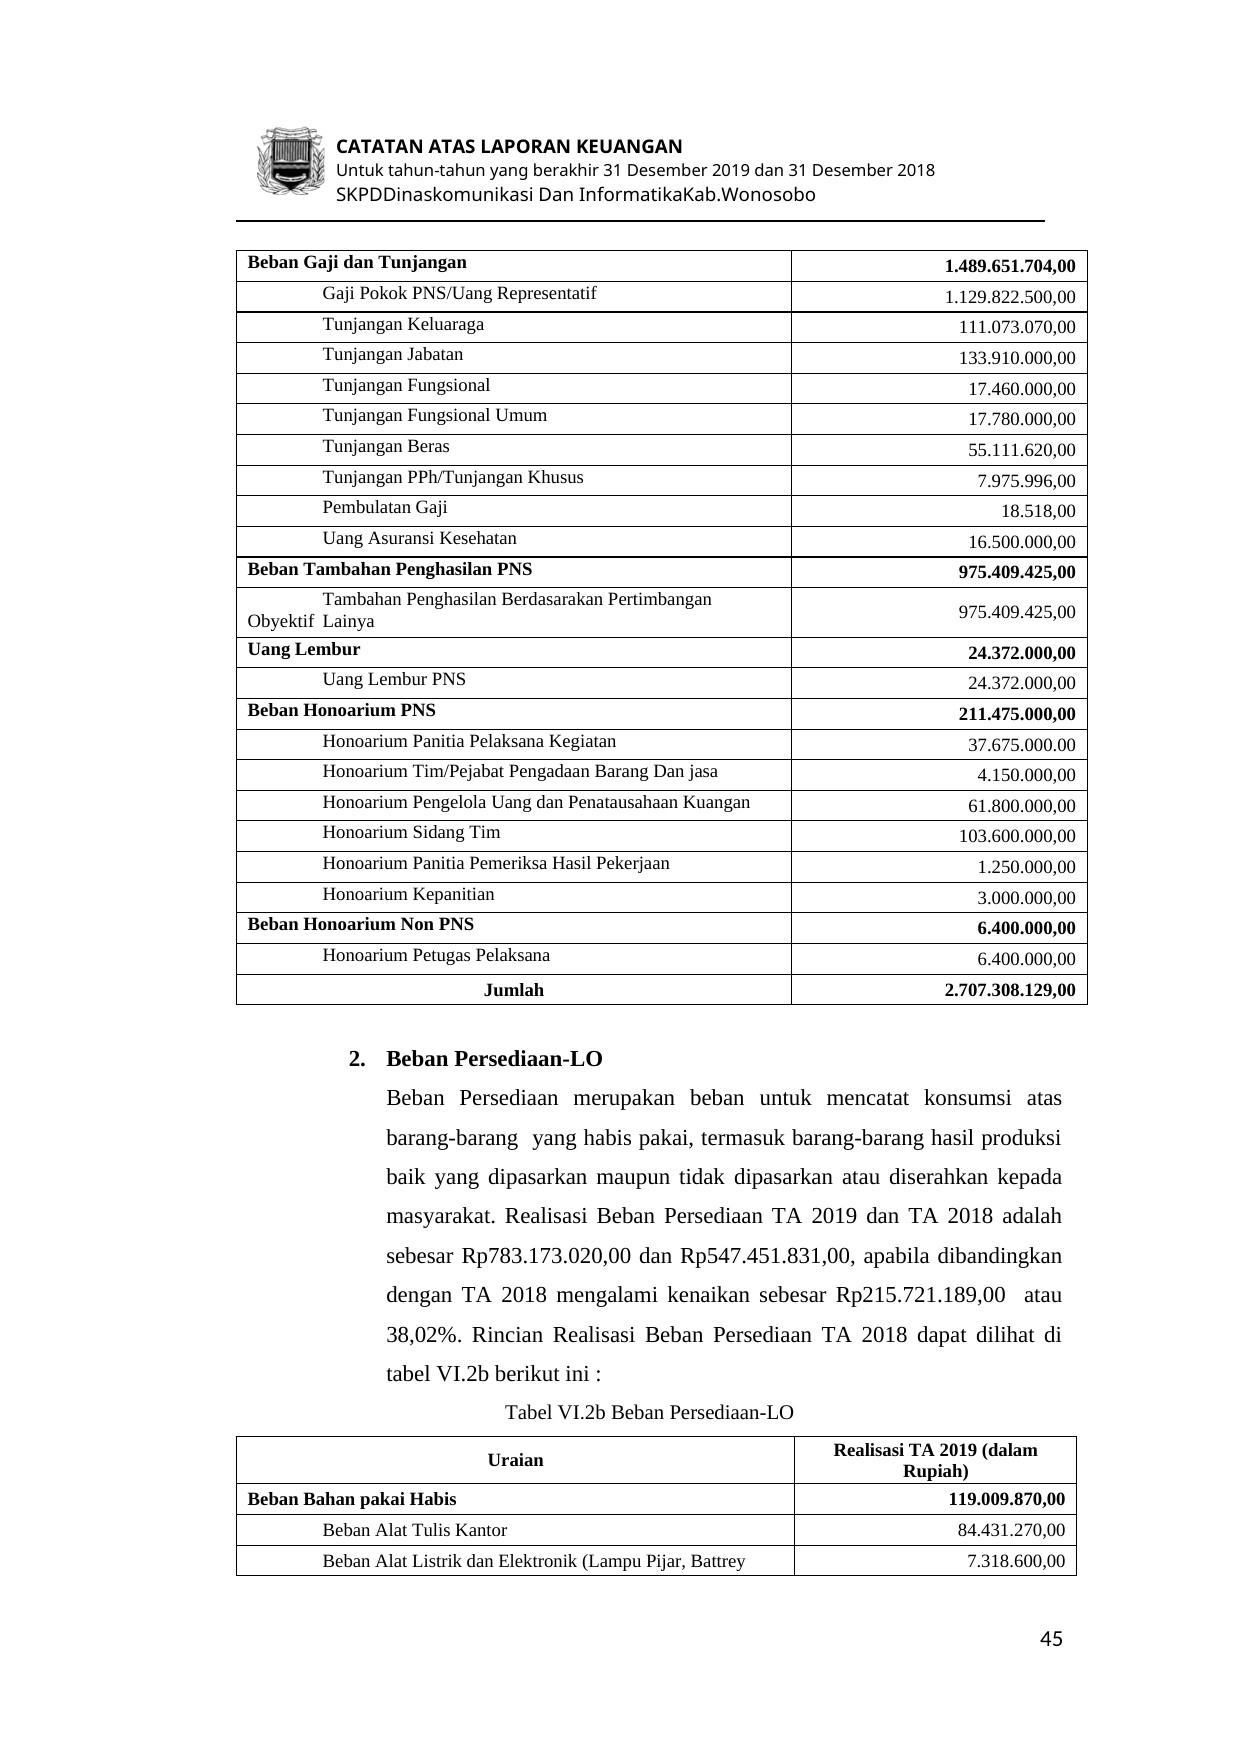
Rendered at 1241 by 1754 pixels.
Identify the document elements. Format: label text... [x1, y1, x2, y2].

table_cell 133.910.000,00 [792, 343, 1087, 373]
text Beban Persediaan merupakan beban untuk mencatat konsumsi atas barang-barang yang habis pakai, termasuk barang-barang hasil produksi baik yang dipasarkan maupun tidak dipasarkan atau diserahkan kepada masyarakat. Realisasi Beban Persediaan TA 2019 dan TA 2018 adalah sebesar Rp783.173.020,00 dan Rp547.451.831,00, apabila dibandingkan dengan TA 2018 mengalami kenaikan sebesar Rp215.721.189,00 atau 38,02%. Rincian Realisasi Beban Persediaan TA 2018 dapat dilihat di tabel VI.2b berikut ini : [386, 1084, 1063, 1387]
table_cell Tunjangan Jabatan [237, 343, 791, 373]
table_cell 119.009.870,00 [795, 1484, 1076, 1514]
table_cell Pembulatan Gaji [237, 496, 791, 526]
table_cell Beban Bahan pakai Habis [237, 1484, 794, 1514]
table_cell 975.409.425,00 [792, 558, 1087, 587]
table_cell Tunjangan Beras [237, 435, 791, 464]
table_cell 16.500.000,00 [792, 527, 1087, 556]
table_cell 24.372.000,00 [792, 668, 1087, 698]
table_cell 975.409.425,00 [792, 588, 1087, 637]
table_cell Beban Honoarium PNS [237, 699, 791, 728]
table_cell 111.073.070,00 [792, 313, 1087, 342]
table_header Realisasi TA 2019 (dalam Rupiah) [795, 1437, 1076, 1483]
table_cell 24.372.000,00 [792, 638, 1087, 667]
table_cell Beban Alat Tulis Kantor [237, 1515, 794, 1544]
table_cell Gaji Pokok PNS/Uang Representatif [237, 282, 791, 311]
table_cell Jumlah [237, 975, 791, 1004]
table_cell Tunjangan PPh/Tunjangan Khusus [237, 466, 791, 495]
table_cell 37.675.000.00 [792, 730, 1087, 759]
table_cell 103.600.000,00 [792, 821, 1087, 851]
text Tabel VI.2b Beban Persediaan-LO [236, 1400, 1063, 1424]
table_cell 1.250.000,00 [792, 852, 1087, 882]
picture [247, 120, 325, 199]
table_cell Beban Honoarium Non PNS [237, 913, 791, 943]
table_cell 1.129.822.500,00 [792, 282, 1087, 311]
table_cell 2.707.308.129,00 [792, 975, 1087, 1004]
table_cell Honoarium Kepanitian [237, 883, 791, 912]
table_cell 17.780.000,00 [792, 404, 1087, 434]
table_cell Beban Gaji dan Tunjangan [237, 251, 791, 281]
table_cell 55.111.620,00 [792, 435, 1087, 464]
table_cell Tunjangan Fungsional [237, 374, 791, 403]
table_cell 1.489.651.704,00 [792, 251, 1087, 281]
table_cell Tambahan Penghasilan Berdasarakan Pertimbangan Obyektif Lainya [237, 588, 791, 637]
table_cell Tunjangan Fungsional Umum [237, 404, 791, 434]
table_cell 84.431.270,00 [795, 1515, 1076, 1544]
table_header Uraian [237, 1437, 794, 1483]
table_cell 61.800.000,00 [792, 791, 1087, 820]
table_cell Uang Lembur [237, 638, 791, 667]
table_cell Uang Asuransi Kesehatan [237, 527, 791, 556]
table_cell Honoarium Sidang Tim [237, 821, 791, 851]
table_cell Tunjangan Keluaraga [237, 313, 791, 342]
table_cell Honoarium Petugas Pelaksana [237, 944, 791, 973]
table_cell Honoarium Tim/Pejabat Pengadaan Barang Dan jasa [237, 760, 791, 790]
table_cell Honoarium Panitia Pemeriksa Hasil Pekerjaan [237, 852, 791, 882]
table_cell 211.475.000,00 [792, 699, 1087, 728]
table_cell 18.518,00 [792, 496, 1087, 526]
table_cell 17.460.000,00 [792, 374, 1087, 403]
table_cell 4.150.000,00 [792, 760, 1087, 790]
table_cell 6.400.000,00 [792, 913, 1087, 943]
table_cell Honoarium Panitia Pelaksana Kegiatan [237, 730, 791, 759]
table_cell Honoarium Pengelola Uang dan Penatausahaan Kuangan [237, 791, 791, 820]
table_cell 7.975.996,00 [792, 466, 1087, 495]
table_cell 3.000.000,00 [792, 883, 1087, 912]
table_cell 6.400.000,00 [792, 944, 1087, 973]
table_cell Uang Lembur PNS [237, 668, 791, 698]
table_cell 7.318.600,00 [795, 1546, 1076, 1575]
list Beban Persediaan-LO [348, 1044, 1063, 1071]
table_cell Beban Alat Listrik dan Elektronik (Lampu Pijar, Battrey Kering) [237, 1546, 794, 1575]
table_cell Beban Tambahan Penghasilan PNS [237, 558, 791, 587]
